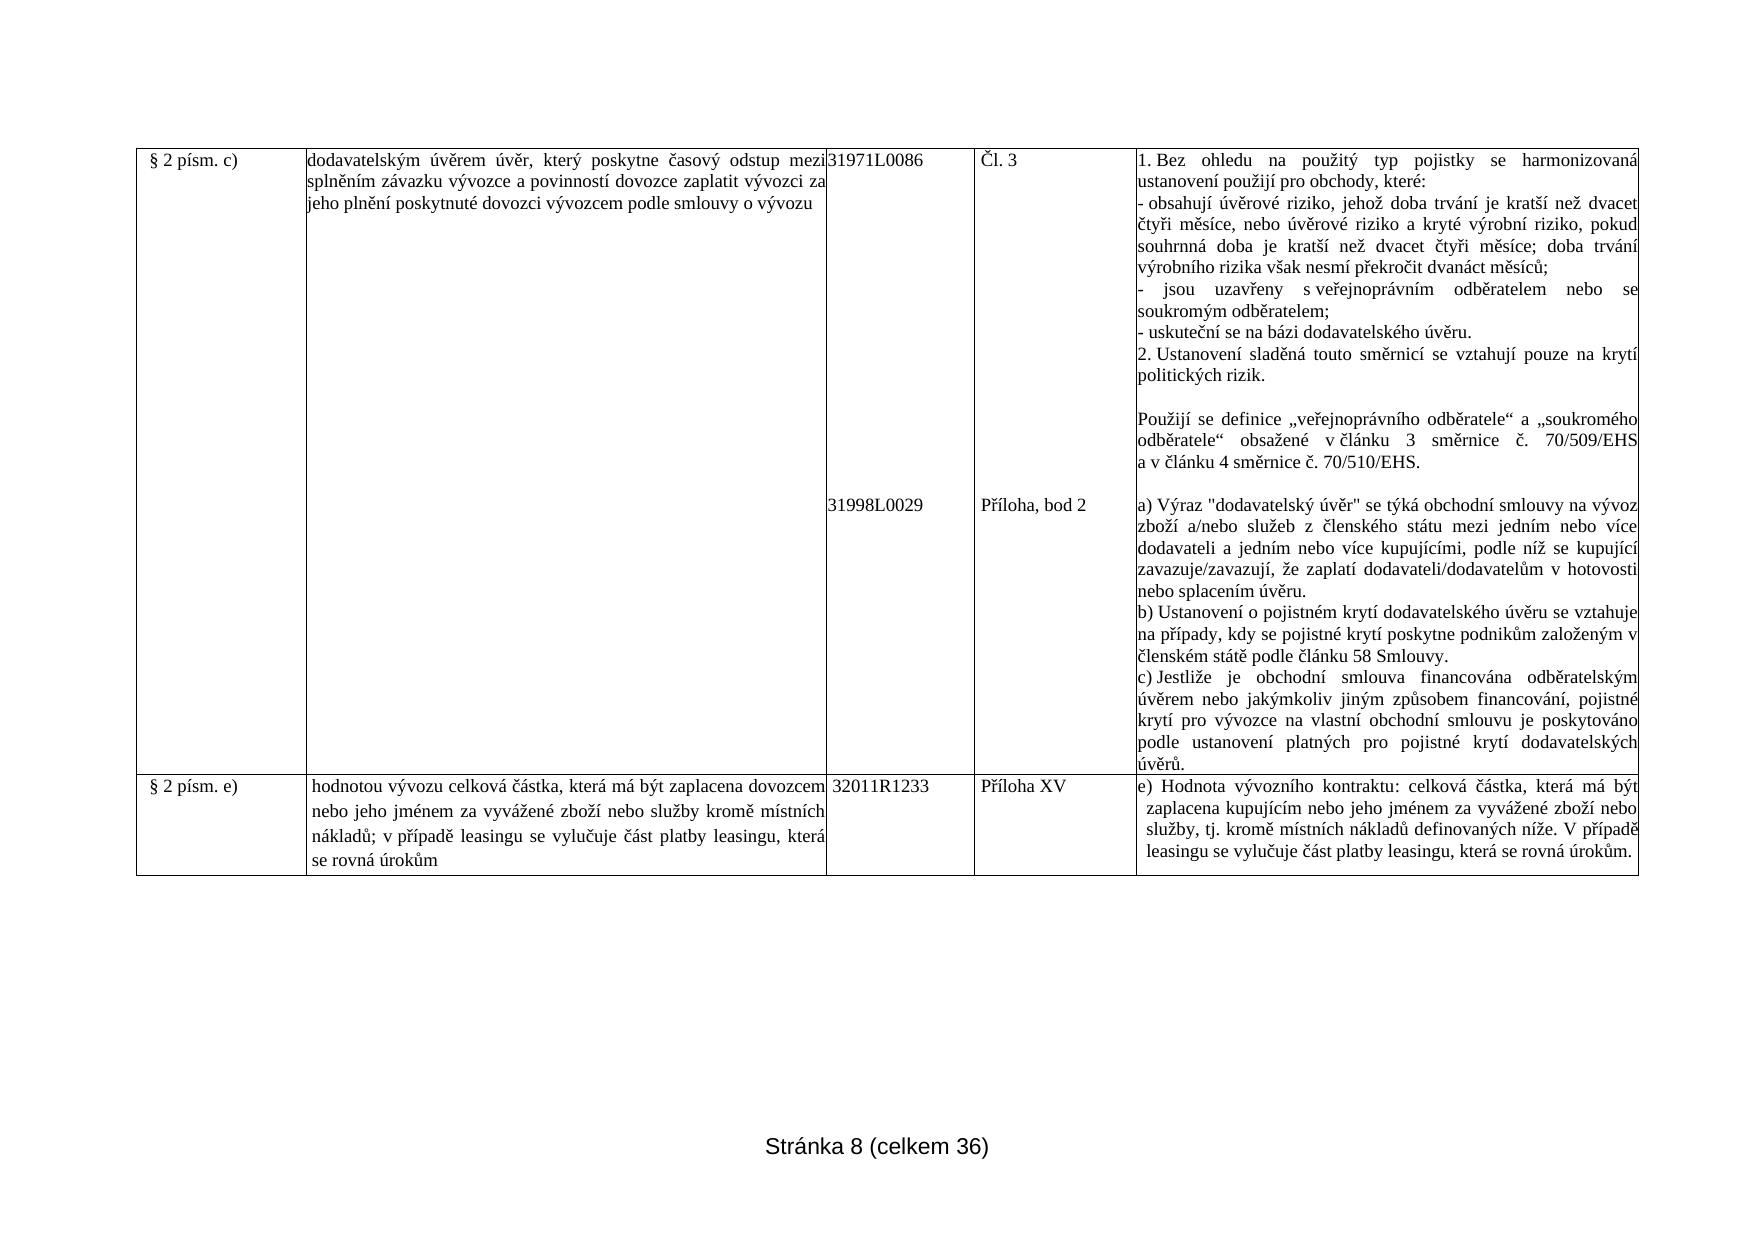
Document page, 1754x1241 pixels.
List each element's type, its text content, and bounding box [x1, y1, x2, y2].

table_cell 1. Bez ohledu na použitý typ pojistky se harmonizovaná ustanovení použijí pro obchody, které: - obsahují úvěrové riziko, jehož doba trvání je kratší než dvacet čtyři měsíce, nebo úvěrové riziko a kryté výrobní riziko, pokud souhrnná doba je kratší než dvacet čtyři měsíce; doba trvání výrobního rizika však nesmí překročit dvanáct měsíců; - jsou uzavřeny s veřejnoprávním odběratelem nebo se soukromým odběratelem; - uskuteční se na bázi dodavatelského úvěru. 2. Ustanovení sladěná touto směrnicí se vztahují pouze na krytí politických rizik. Použijí se definice „veřejnoprávního odběratele“ a „soukromého odběratele“ obsažené v článku 3 směrnice č. 70/509/EHS a v článku 4 směrnice č. 70/510/EHS. a) Výraz "dodavatelský úvěr" se týká obchodní smlouvy na vývoz zboží a/nebo služeb z členského státu mezi jedním nebo více dodavateli a jedním nebo více kupujícími, podle níž se kupující zavazuje/zavazují, že zaplatí dodavateli/dodavatelům v hotovosti nebo splacením úvěru. b) Ustanovení o pojistném krytí dodavatelského úvěru se vztahuje na případy, kdy se pojistné krytí poskytne podnikům založeným v členském státě podle článku 58 Smlouvy. c) Jestliže je obchodní smlouva financována odběratelským úvěrem nebo jakýmkoliv jiným způsobem financování, pojistné krytí pro vývozce na vlastní obchodní smlouvu je poskytováno podle ustanovení platných pro pojistné krytí dodavatelských úvěrů. [1137, 149, 1638, 774]
table_cell 31971L0086 31998L0029 [827, 149, 974, 774]
table_cell [1137, 775, 1638, 875]
table_cell § 2 písm. e) [137, 775, 306, 875]
table_cell 32011R1233 [827, 775, 974, 875]
table_cell Čl. 3 Příloha, bod 2 [975, 149, 1136, 774]
table_cell hodnotou vývozu celková částka, která má být zaplacena dovozcem nebo jeho jménem za vyvážené zboží nebo služby kromě místních nákladů; v případě leasingu se vylučuje část platby leasingu, která se rovná úrokům [307, 775, 826, 875]
table_cell Příloha XV [975, 775, 1136, 875]
table_cell § 2 písm. c) [137, 149, 306, 774]
table_cell dodavatelským úvěrem úvěr, který poskytne časový odstup mezi splněním závazku vývozce a povinností dovozce zaplatit vývozci za jeho plnění poskytnuté dovozci vývozcem podle smlouvy o vývozu [307, 149, 826, 774]
